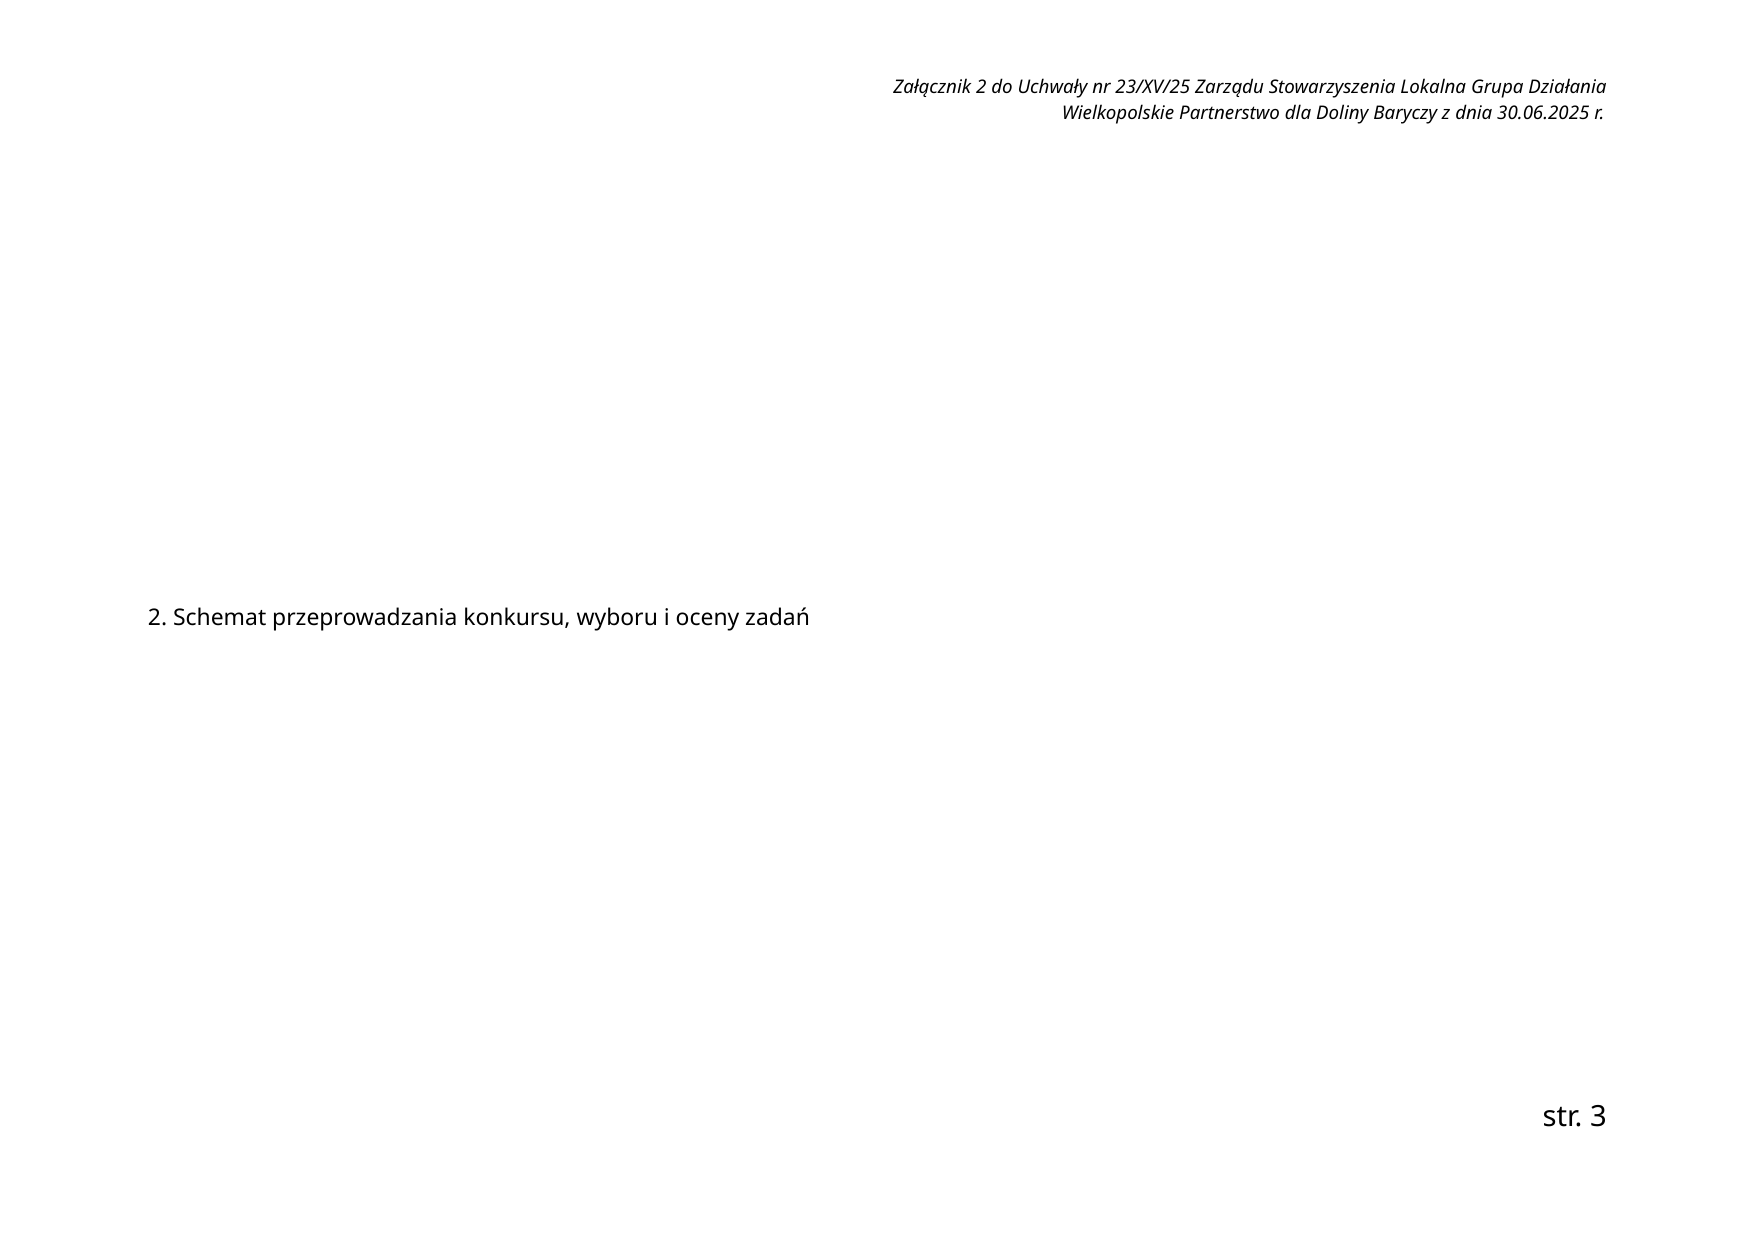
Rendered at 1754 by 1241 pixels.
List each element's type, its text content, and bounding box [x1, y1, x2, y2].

text 2. Schemat przeprowadzania konkursu, wyboru i oceny zadań [148, 601, 1606, 633]
